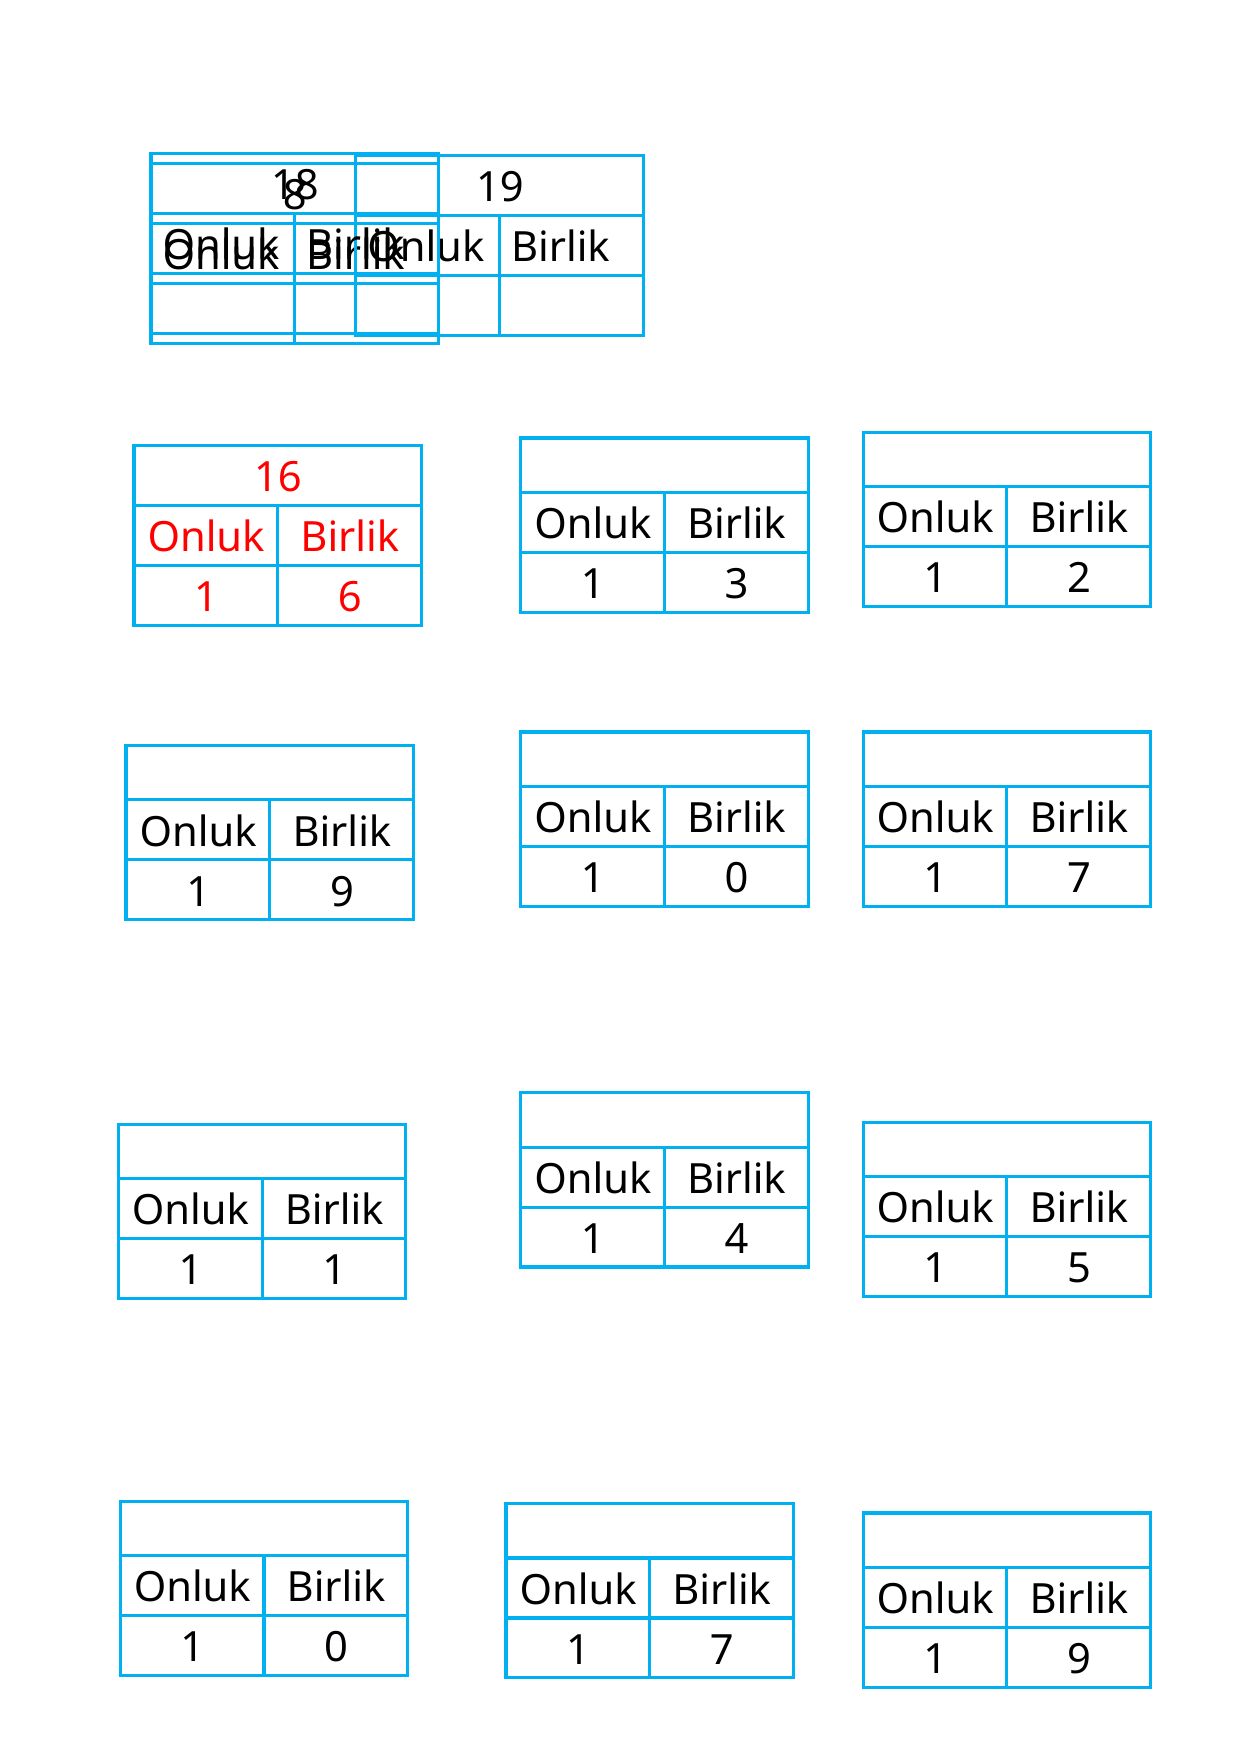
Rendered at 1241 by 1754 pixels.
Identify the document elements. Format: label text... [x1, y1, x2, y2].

table_cell 1 [522, 848, 663, 904]
table_cell 1 [508, 1620, 648, 1676]
table_cell Birlik [666, 1149, 807, 1206]
table_cell Onluk [440, 217, 498, 274]
table_cell 1 [865, 848, 1005, 904]
table_cell Onluk [522, 788, 663, 845]
table_cell Birlik [1008, 1178, 1149, 1235]
table_cell [501, 277, 642, 334]
table_cell Onluk [865, 1178, 1005, 1235]
table_cell 5 [1008, 1238, 1149, 1295]
table_cell 0 [666, 848, 807, 904]
table_cell Onluk [120, 1180, 261, 1237]
table_cell Onluk [508, 1560, 648, 1616]
table_header 16 [136, 447, 420, 504]
table_header [522, 1094, 807, 1146]
table_cell Onluk [122, 1557, 262, 1614]
table_cell [296, 275, 437, 332]
table_cell [440, 277, 498, 334]
table_cell 7 [1008, 848, 1149, 904]
table_header [522, 734, 807, 785]
table_header [865, 434, 1149, 485]
table_cell Onluk [136, 507, 276, 564]
table_cell 1 [136, 567, 276, 624]
table_cell 1 [522, 554, 663, 611]
table_cell Onluk [865, 488, 1005, 545]
table_cell 4 [666, 1209, 807, 1265]
table_cell Birlik [1008, 1569, 1149, 1626]
table_cell 0 [266, 1617, 406, 1674]
table_cell Birlik [666, 494, 807, 551]
table_cell Birlik [666, 788, 807, 845]
table_cell Birlik [501, 217, 642, 274]
table_cell Onluk [522, 494, 663, 551]
table_cell [153, 275, 293, 332]
table_header [865, 1515, 1149, 1566]
table_header [865, 1124, 1149, 1175]
table_cell Birlik [1008, 788, 1149, 845]
table_cell Onluk [128, 801, 268, 858]
table_cell 1 [122, 1617, 262, 1674]
table_cell Birlik [651, 1560, 792, 1616]
table_cell 1 [264, 1240, 404, 1297]
table_header [128, 747, 412, 798]
table_cell Birlik [1008, 488, 1149, 545]
table_cell Birlik [264, 1180, 404, 1237]
table_cell 9 [1008, 1629, 1149, 1686]
table_cell Onluk [865, 1569, 1005, 1626]
table_cell 1 [120, 1240, 261, 1297]
table_cell Birlik [296, 215, 437, 272]
table_header 18 [153, 155, 437, 212]
table_cell [153, 335, 293, 342]
table_cell Onluk [522, 1149, 663, 1206]
table_header [522, 440, 807, 491]
table_cell 1 [865, 548, 1005, 605]
table_cell [296, 335, 437, 342]
table_cell Birlik [271, 801, 412, 858]
table_cell Birlik [279, 507, 420, 564]
table_header [122, 1503, 406, 1554]
table_cell Onluk [865, 788, 1005, 845]
table_header [865, 734, 1149, 785]
table_cell 2 [1008, 548, 1149, 605]
table_cell 1 [522, 1209, 663, 1265]
table_cell 1 [865, 1629, 1005, 1686]
table_cell 9 [271, 861, 412, 918]
table_header 19 [440, 157, 642, 214]
table_cell 1 [128, 861, 268, 918]
table_cell 1 [865, 1238, 1005, 1295]
table_cell 6 [279, 567, 420, 624]
table_cell 3 [666, 554, 807, 611]
table_cell 7 [651, 1620, 792, 1676]
table_header [120, 1126, 404, 1177]
table_cell Onluk [153, 215, 293, 272]
table_cell Birlik [266, 1557, 406, 1614]
table_header [508, 1505, 792, 1556]
